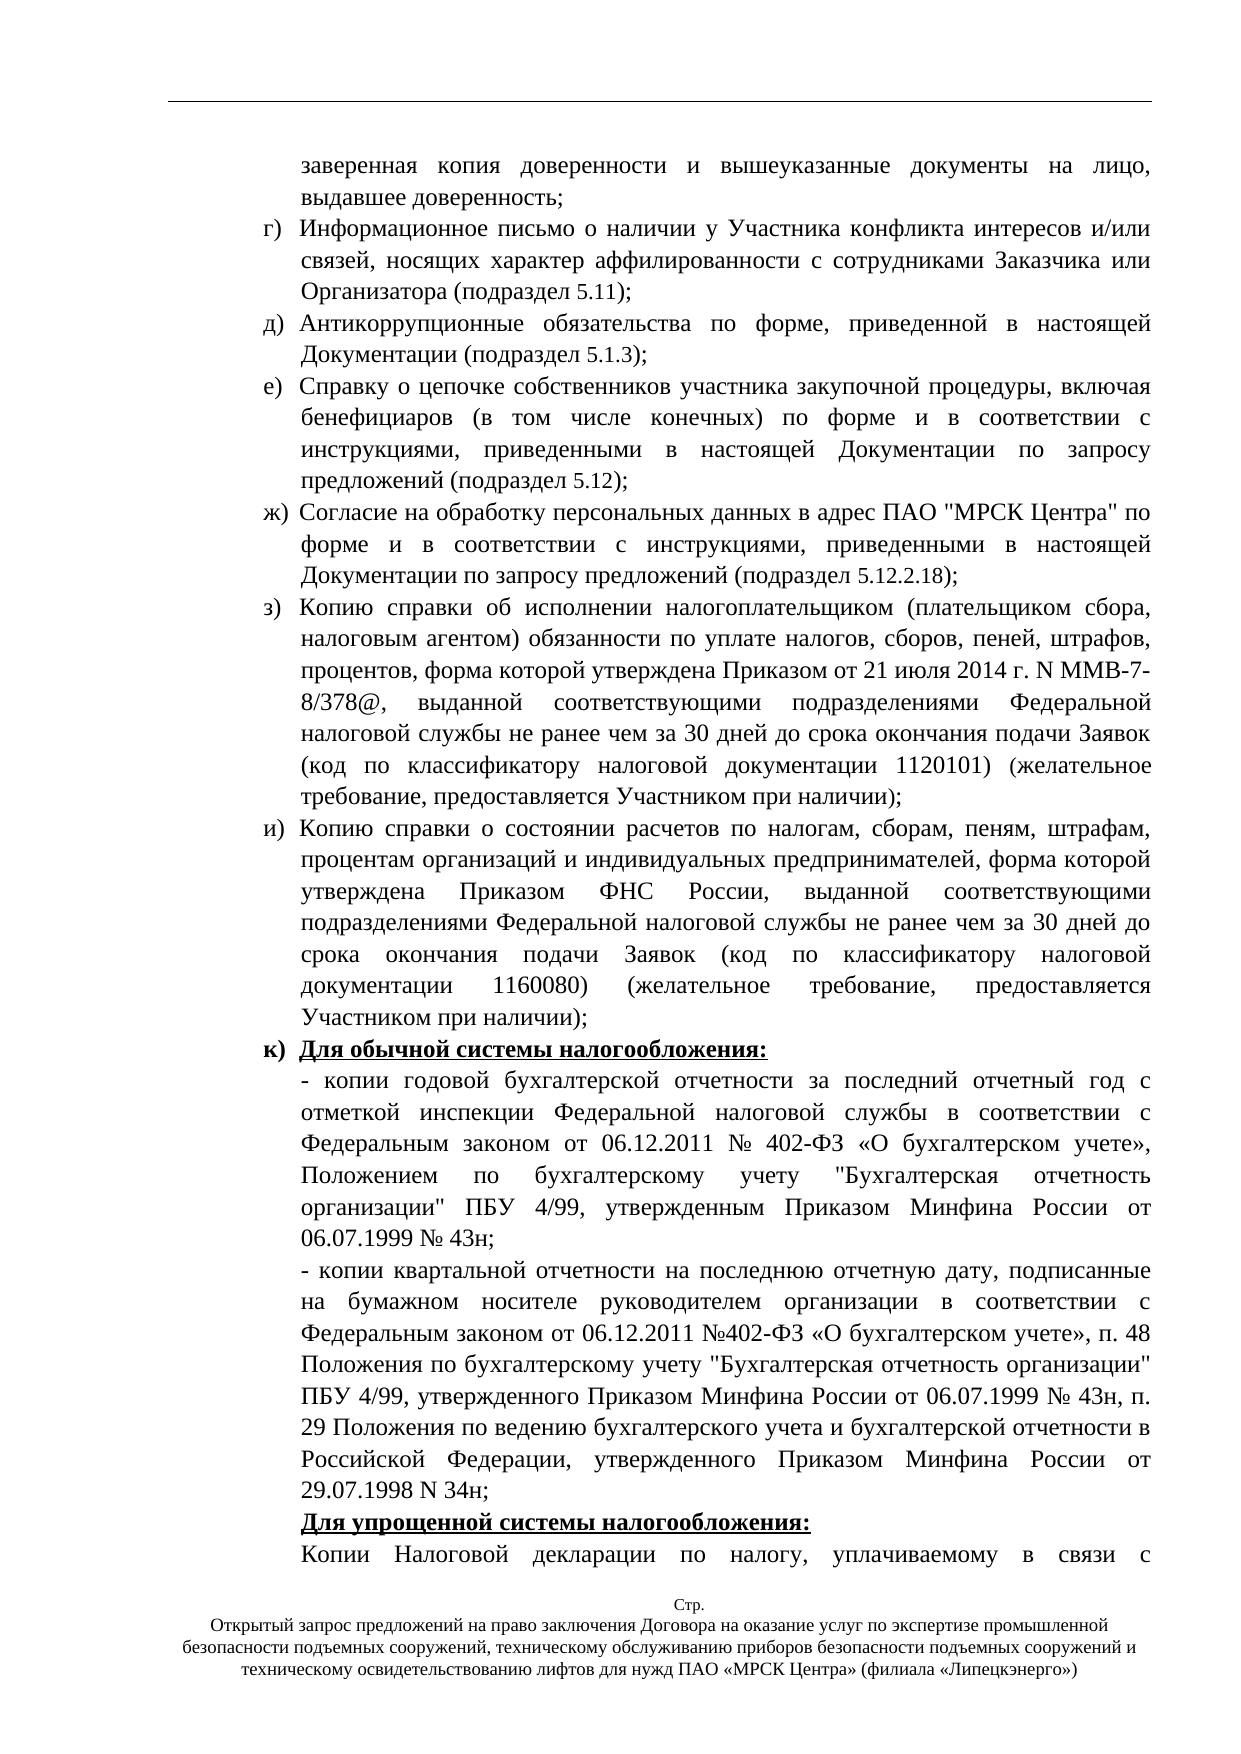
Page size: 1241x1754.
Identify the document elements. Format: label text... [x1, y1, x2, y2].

list Для обычной системы налогообложения: [263, 1034, 1152, 1062]
list Копию справки об исполнении налогоплательщиком (плательщиком сбора, налоговым агентом) обязанности по уплате налогов, сборов, пеней, штрафов, процентов, форма которой утверждена Приказом от 21 июля 2014 г. N ММВ-7-8/378@, выданной соответствующими подразделениями Федеральной налоговой службы не ранее чем за 30 дней до срока окончания подачи Заявок (код по классификатору налоговой документации 1120101) (желательное требование, предоставляется Участником при наличии); [263, 592, 1152, 810]
list Информационное письмо о наличии у Участника конфликта интересов и/или связей, носящих характер аффилированности с сотрудниками Заказчика или Организатора (подраздел 5.11); [263, 213, 1152, 305]
text - копии годовой бухгалтерской отчетности за последний отчетный год с отметкой инспекции Федеральной налоговой службы в соответствии с Федеральным законом от 06.12.2011 № 402-ФЗ «О бухгалтерском учете», Положением по бухгалтерскому учету "Бухгалтерская отчетность организации" ПБУ 4/99, утвержденным Приказом Минфина России от 06.07.1999 № 43н; [301, 1065, 1152, 1252]
list Антикоррупционные обязательства по форме, приведенной в настоящей Документации (подраздел 5.1.3); [263, 308, 1152, 368]
text Для упрощенной системы налогообложения: [301, 1507, 1152, 1536]
list Копию справки о состоянии расчетов по налогам, сборам, пеням, штрафам, процентам организаций и индивидуальных предпринимателей, форма которой утверждена Приказом ФНС России, выданной соответствующими подразделениями Федеральной налоговой службы не ранее чем за 30 дней до срока окончания подачи Заявок (код по классификатору налоговой документации 1160080) (желательное требование, предоставляется Участником при наличии); [263, 813, 1152, 1031]
list Справку о цепочке собственников участника закупочной процедуры, включая бенефициаров (в том числе конечных) по форме и в соответствии с инструкциями, приведенными в настоящей Документации по запросу предложений (подраздел 5.12); [263, 371, 1152, 494]
text - копии квартальной отчетности на последнюю отчетную дату, подписанные на бумажном носителе руководителем организации в соответствии с Федеральным законом от 06.12.2011 №402-ФЗ «О бухгалтерском учете», п. 48 Положения по бухгалтерскому учету "Бухгалтерская отчетность организации" ПБУ 4/99, утвержденного Приказом Минфина России от 06.07.1999 № 43н, п. 29 Положения по ведению бухгалтерского учета и бухгалтерской отчетности в Российской Федерации, утвержденного Приказом Минфина России от 29.07.1998 N 34н; [301, 1255, 1152, 1504]
list Согласие на обработку персональных данных в адрес ПАО "МРСК Центра" по форме и в соответствии с инструкциями, приведенными в настоящей Документации по запросу предложений (подраздел 5.13); [263, 497, 1152, 589]
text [301, 1539, 1152, 1567]
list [263, 150, 1152, 210]
